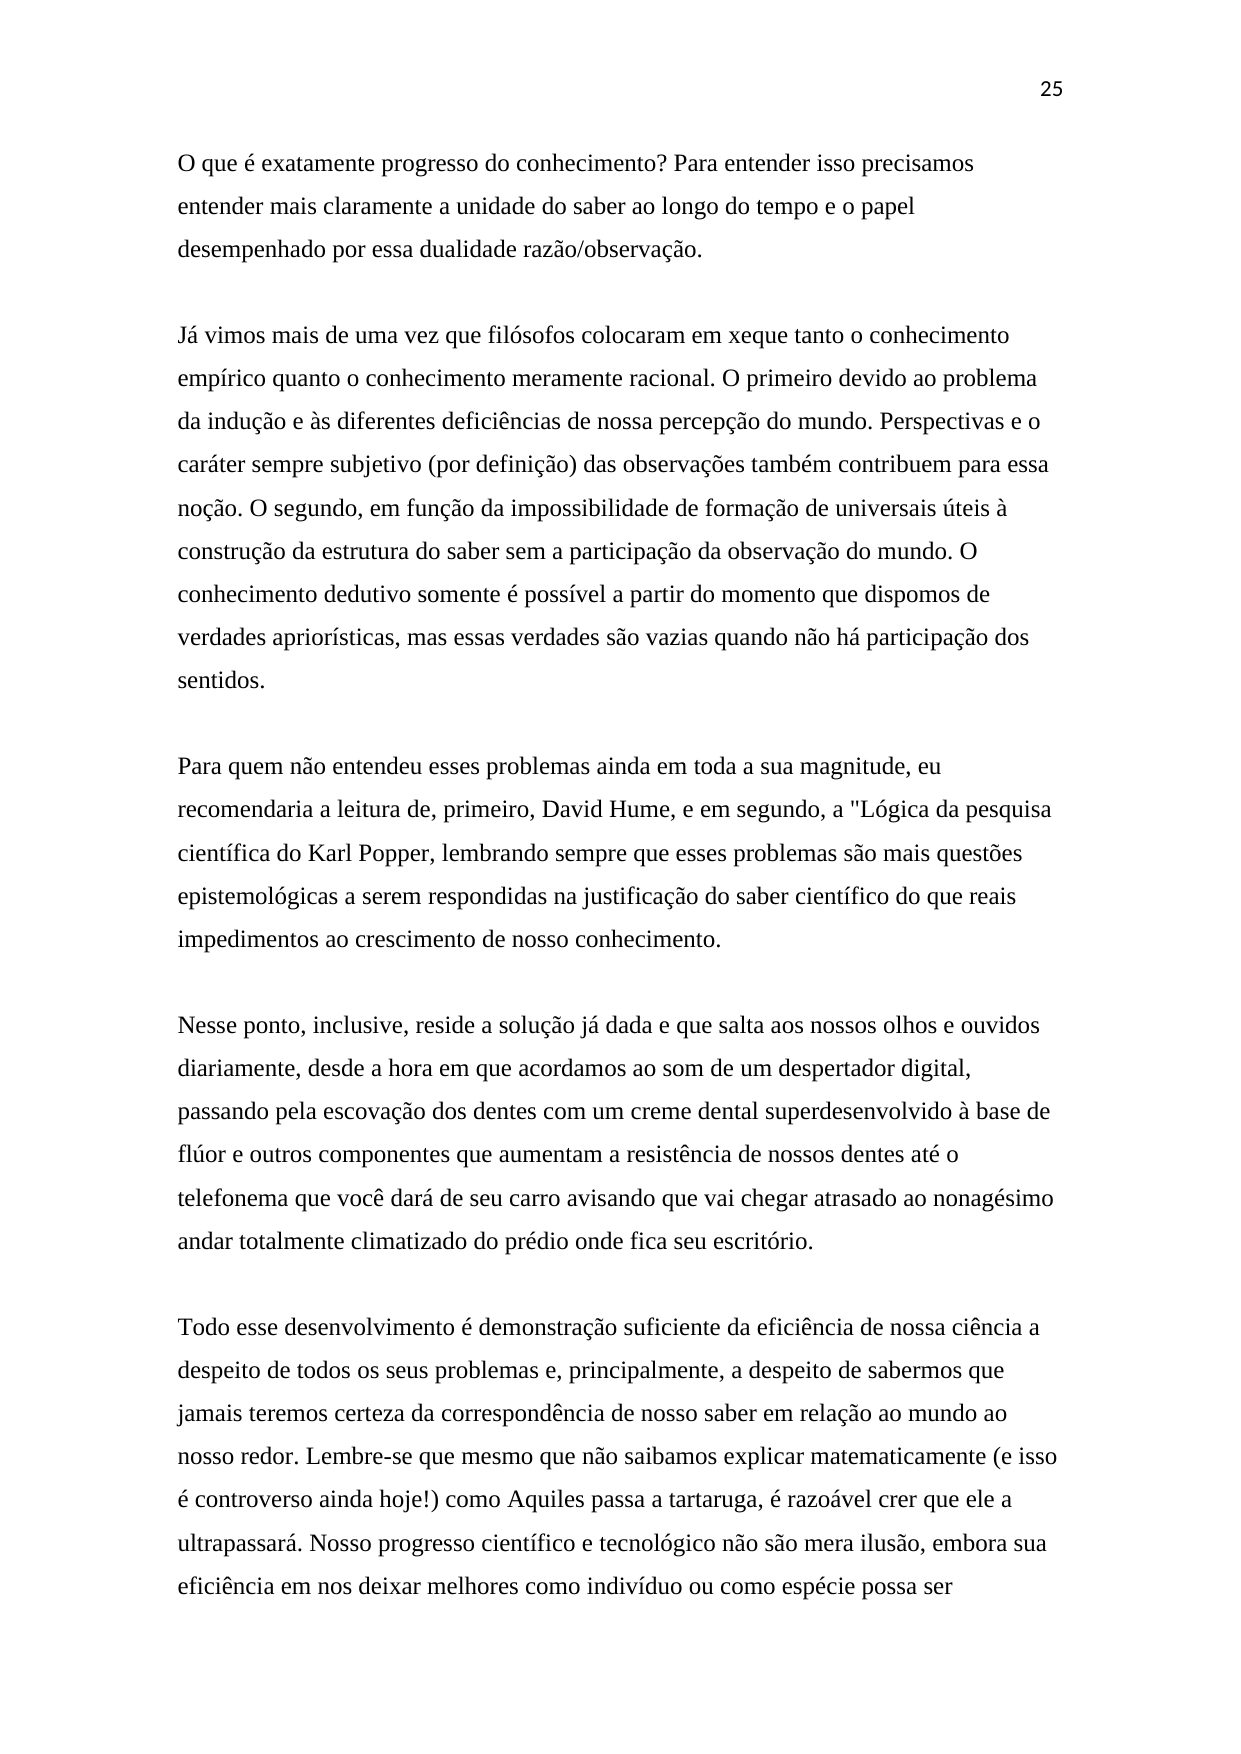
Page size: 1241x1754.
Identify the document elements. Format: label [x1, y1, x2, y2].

text [177, 148, 1063, 1599]
